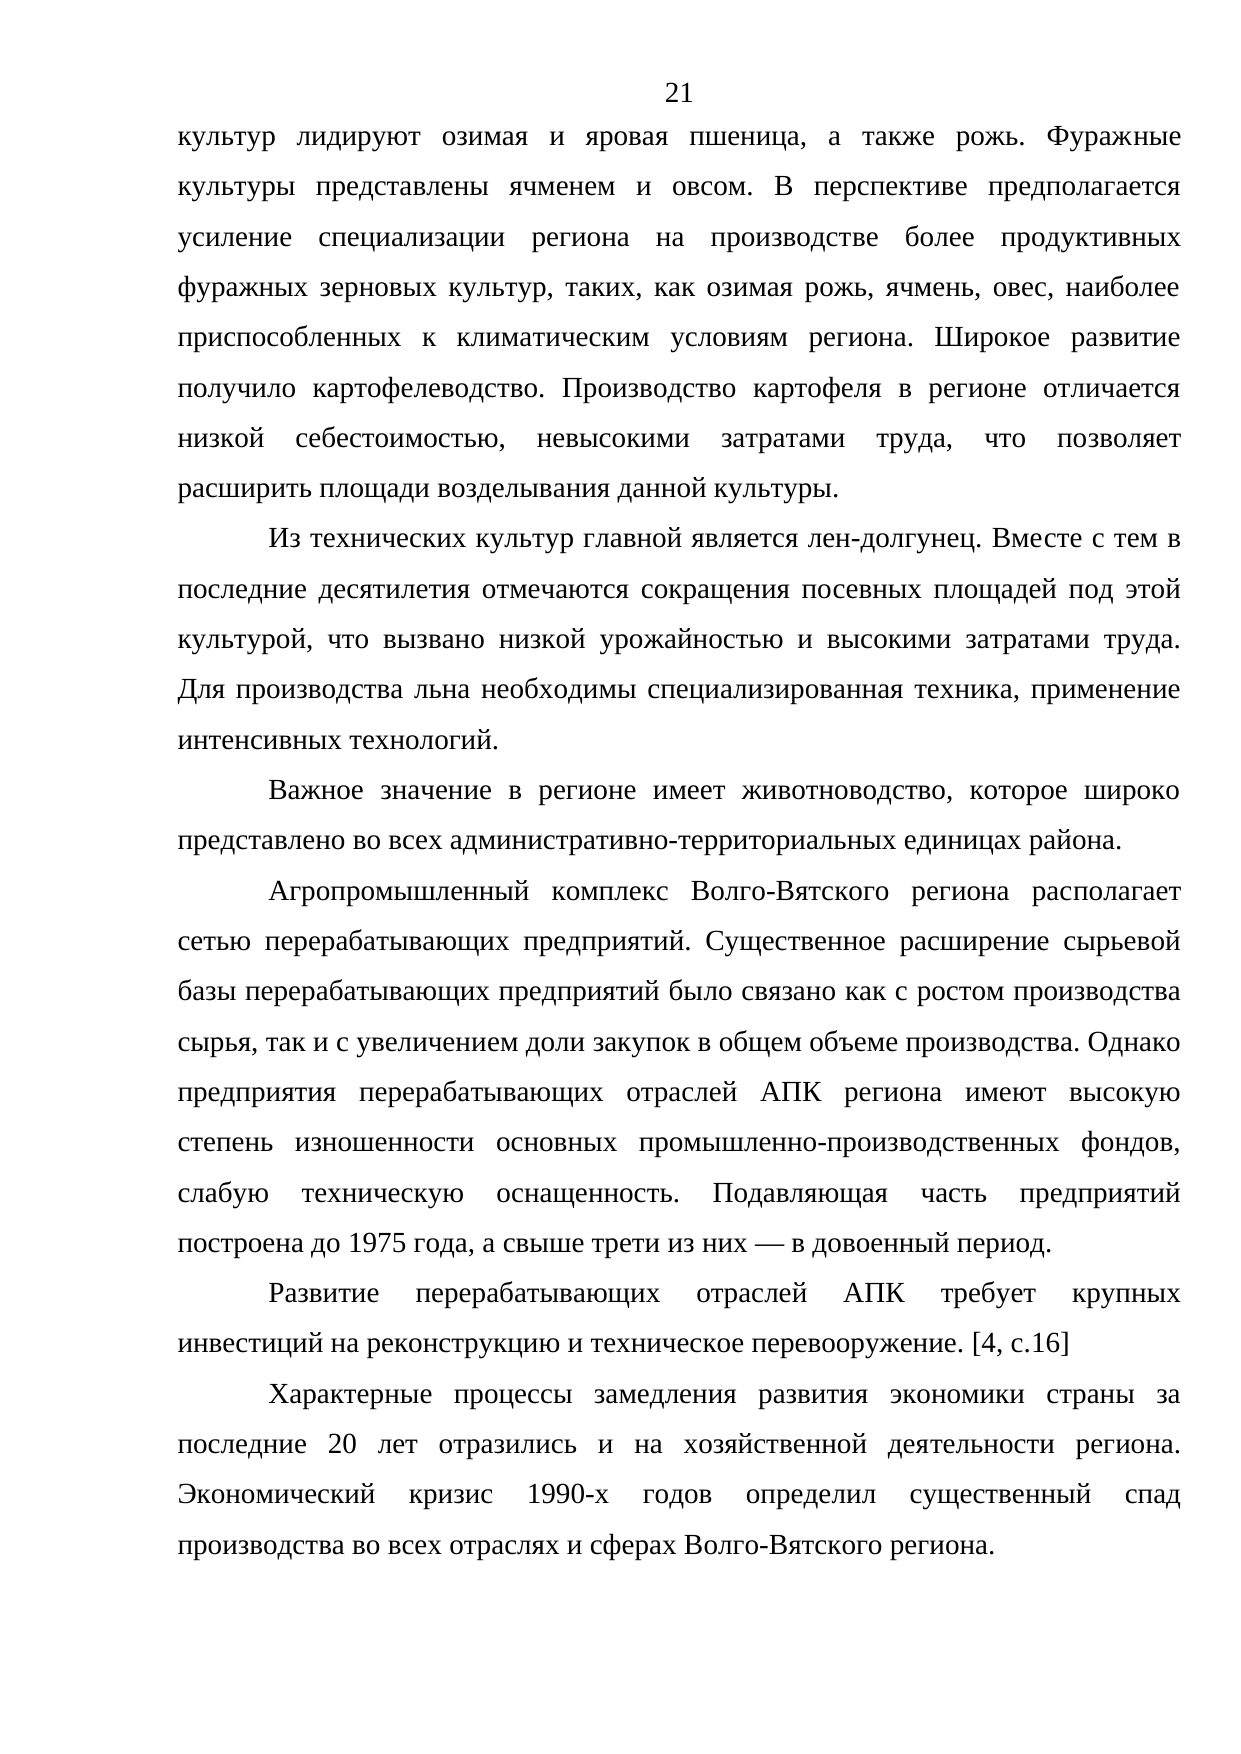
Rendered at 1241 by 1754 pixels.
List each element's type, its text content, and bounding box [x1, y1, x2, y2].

text Развитие перерабатывающих отраслей АПК требует крупных инвестиций на реконструкцию и техническое перевооружение. [4, с.16] [177, 1275, 1181, 1359]
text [177, 118, 1181, 504]
text Характерные процессы замедления развития экономики страны за последние 20 лет отразились и на хозяйственной деятельности региона. Экономический кризис 1990-х годов определил существенный спад производства во всех отраслях и сферах Волго-Вятского региона. [177, 1376, 1181, 1560]
text Из технических культур главной является лен-долгунец. Вместе с тем в последние десятилетия отмечаются сокращения посевных площадей под этой культурой, что вызвано низкой урожайностью и высокими затратами труда. Для производства льна необходимы специализированная техника, применение интенсивных технологий. [177, 521, 1181, 755]
text Важное значение в регионе имеет животноводство, которое широко представлено во всех административно-территориальных единицах района. [177, 772, 1181, 856]
text Агропромышленный комплекс Волго-Вятского региона располагает сетью перерабатывающих предприятий. Существенное расширение сырьевой базы перерабатывающих предприятий было связано как с ростом производства сырья, так и с увеличением доли закупок в общем объеме производства. Однако предприятия перерабатывающих отраслей АПК региона имеют высокую степень изношенности основных промышленно-производственных фондов, слабую техническую оснащенность. Подавляющая часть предприятий построена до 1975 года, а свыше трети из них — в довоенный период. [177, 873, 1181, 1258]
